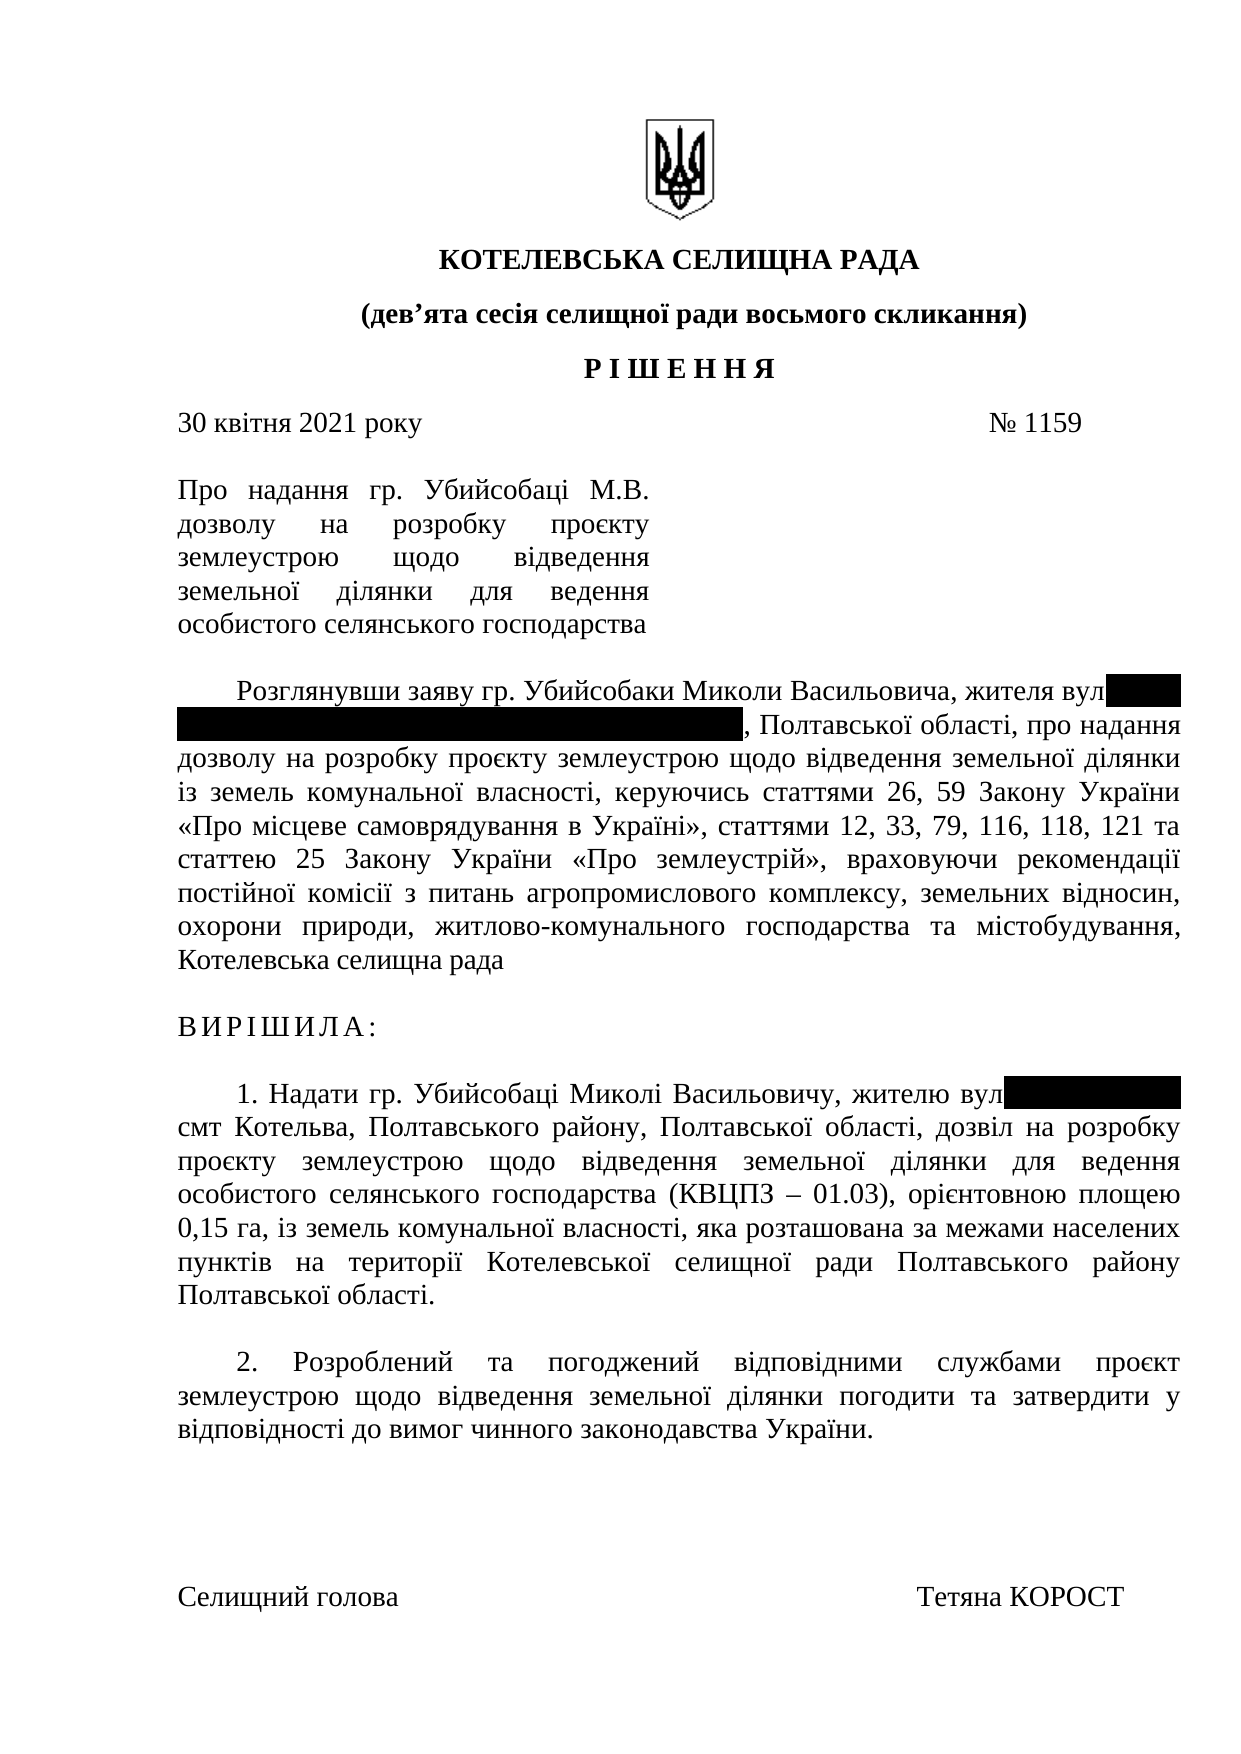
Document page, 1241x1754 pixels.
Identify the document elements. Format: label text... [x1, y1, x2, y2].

text ВИРІШИЛА: [177, 1009, 1181, 1042]
text (дев’ята сесія селищної ради восьмого скликання) [177, 296, 1211, 330]
text Розглянувши заяву гр. Убийсобаки Миколи Васильовича, жителя вул. Спи-чака, 86, смт Котельва, Полтавського району, Полтавської області, про надання дозволу на розробку проєкту землеустрою щодо відведення земельної ділянки із земель комунальної власності, керуючись статтями 26, 59 Закону України «Про місцеве самоврядування в Україні», статтями 12, 33, 79, 116, 118, 121 та статтею 25 Закону України «Про землеустрій», враховуючи рекомендації постійної комісії з питань агропромислового комплексу, земельних відносин, охорони природи, житлово-комунального господарства та містобудування, Котелевська селищна рада [177, 673, 1181, 975]
text КОТЕЛЕВСЬКА СЕЛИЩНА РАДА [177, 242, 1181, 276]
picture [640, 118, 719, 222]
text Селищний голова Тетяна КОРОСТ [177, 1579, 1181, 1613]
text 30 квітня 2021 року № 1159 [177, 405, 1181, 439]
text 1. Надати гр. Убийсобаці Миколі Васильовичу, жителю вул. Спичака, 86, смт Котельва, Полтавського району, Полтавської області, дозвіл на розробку проєкту землеустрою щодо відведення земельної ділянки для ведення особистого селянського господарства (КВЦПЗ – 01.03), орієнтовною площею 0,15 га, із земель комунальної власності, яка розташована за межами населених пунктів на території Котелевської селищної ради Полтавського району Полтавської області. [177, 1076, 1181, 1311]
text 2. Розроблений та погоджений відповідними службами проєкт землеустрою щодо відведення земельної ділянки погодити та затвердити у відповідності до вимог чинного законодавства України. [177, 1344, 1181, 1445]
text Про надання гр. Убийсобаці М.В. дозволу на розробку проєкту землеустрою щодо відведення земельної ділянки для ведення особистого селянського господарства [177, 472, 650, 640]
text Р І Ш Е Н Н Я [177, 351, 1181, 384]
